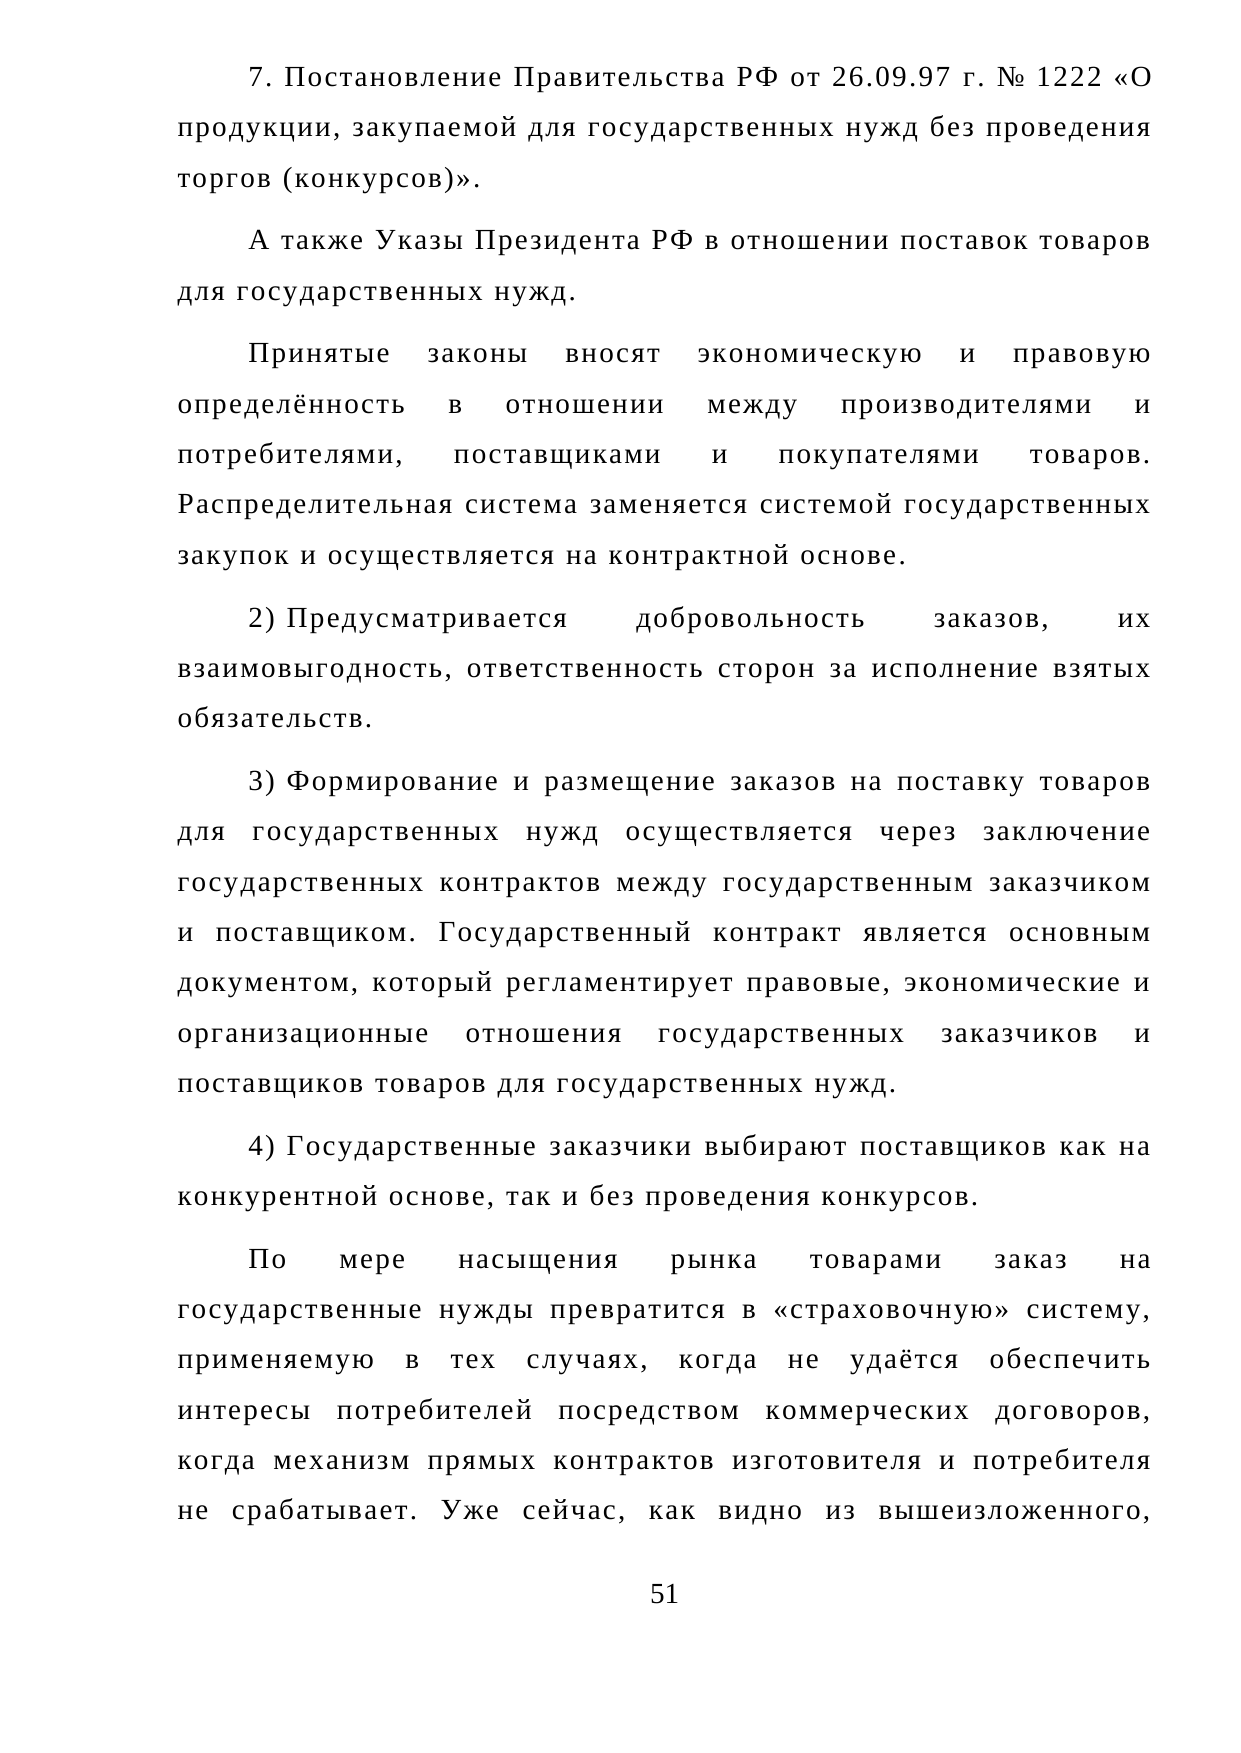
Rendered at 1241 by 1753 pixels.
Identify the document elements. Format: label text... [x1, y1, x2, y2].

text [177, 1241, 1152, 1526]
text Принятые законы вносят экономическую и правовую определённость в отношении между производителями и потребителями, поставщиками и покупателями товаров. Распределительная система заменяется системой государственных закупок и осуществляется на контрактной основе. [177, 336, 1152, 570]
text А также Указы Президента РФ в отношении поставок товаров для государственных нужд. [177, 222, 1152, 306]
text 2) Предусматривается добровольность заказов, их взаимовыгодность, ответственность сторон за исполнение взятых обязательств. [177, 600, 1152, 734]
text 3) Формирование и размещение заказов на поставку товаров для государственных нужд осуществляется через заключение государственных контрактов между государственным заказчиком и поставщиком. Государственный контракт является основным документом, который регламентирует правовые, экономические и организационные отношения государственных заказчиков и поставщиков товаров для государственных нужд. [177, 763, 1152, 1098]
text 7. Постановление Правительства РФ от 26.09.97 г. № 1222 «О продукции, закупаемой для государственных нужд без проведения торгов (конкурсов)». [177, 59, 1152, 193]
text 4) Государственные заказчики выбирают поставщиков как на конкурентной основе, так и без проведения конкурсов. [177, 1128, 1152, 1212]
